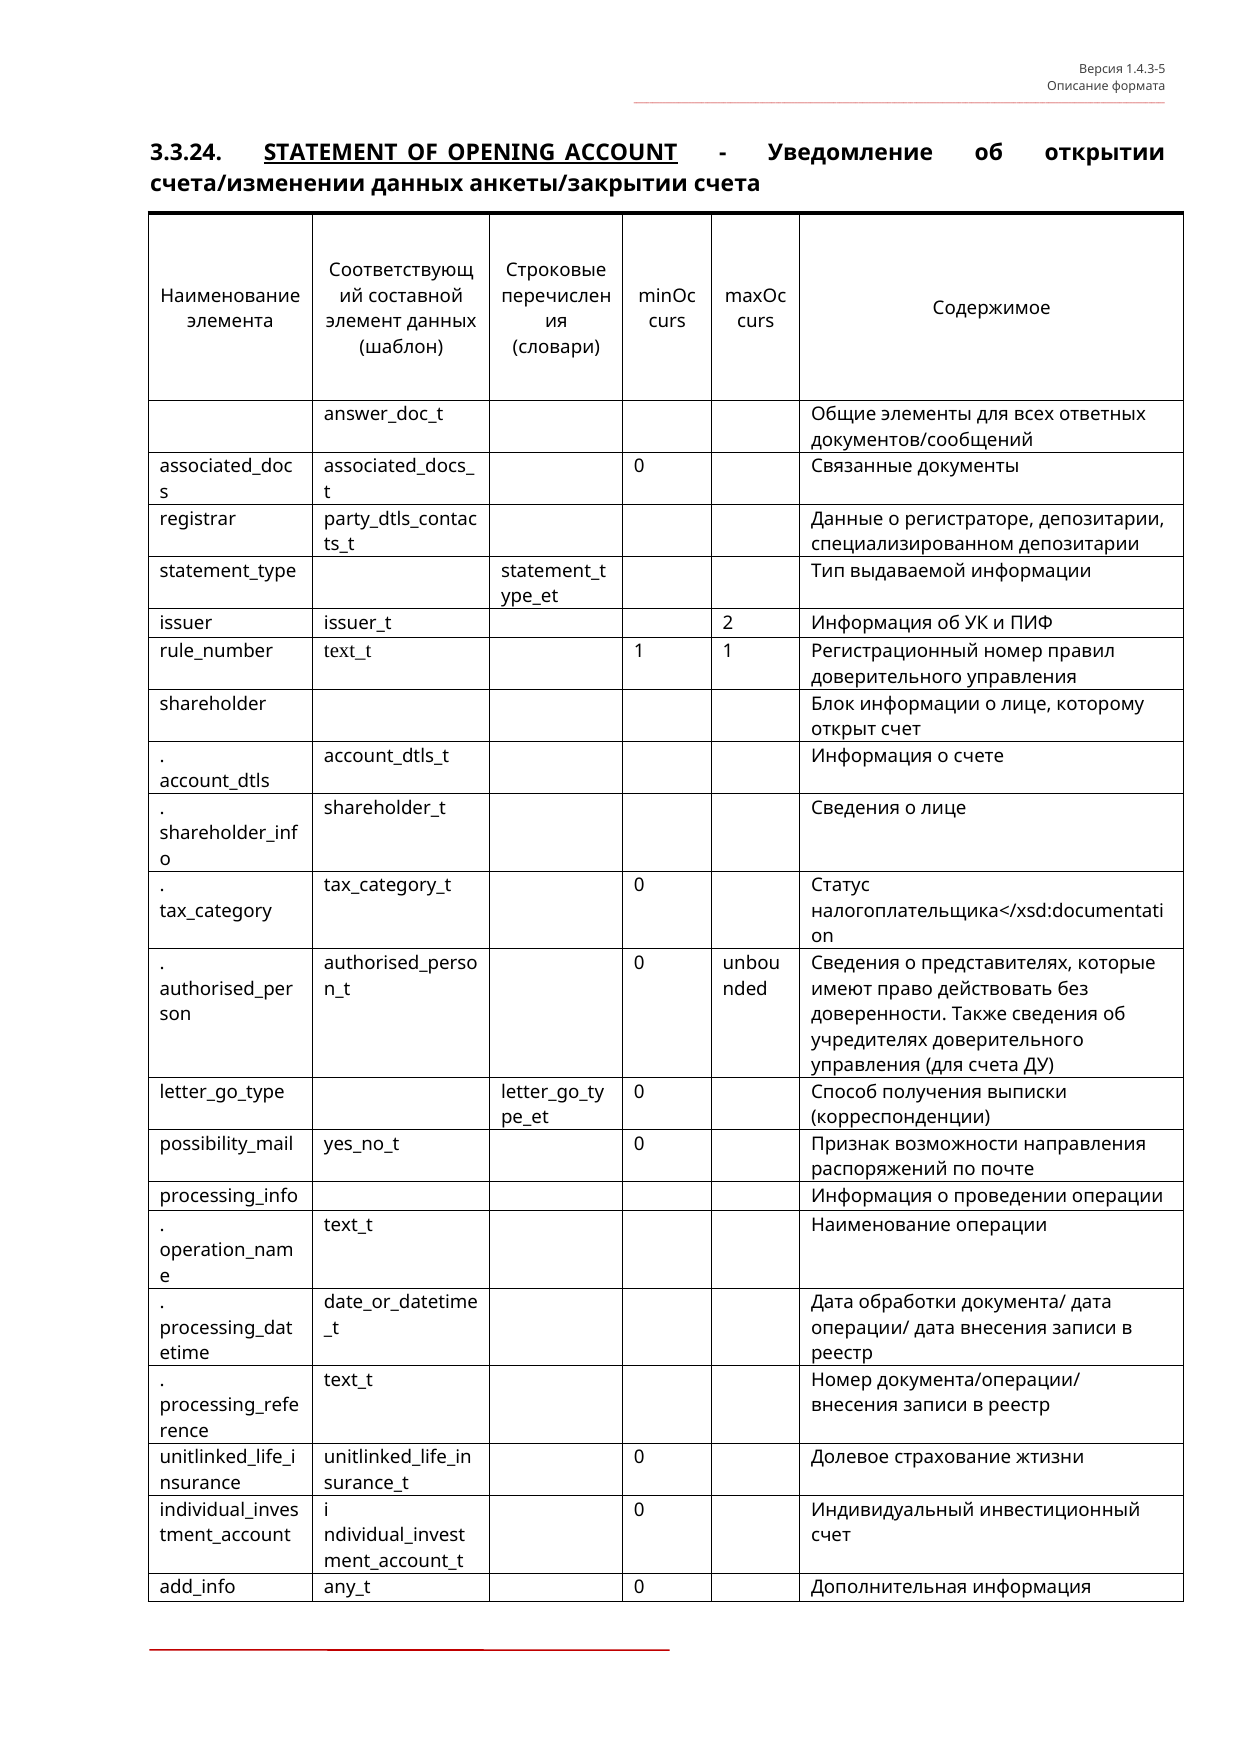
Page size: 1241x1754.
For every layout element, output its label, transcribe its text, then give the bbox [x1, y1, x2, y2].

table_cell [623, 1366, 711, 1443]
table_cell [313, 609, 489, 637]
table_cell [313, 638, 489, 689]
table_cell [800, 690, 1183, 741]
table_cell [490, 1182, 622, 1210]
subtitle 3.3.24. STATEMENT_OF_OPENING_ACCOUNT - Уведомление об открытии счета/изменении данных анкеты/закрытии счета [150, 136, 1165, 198]
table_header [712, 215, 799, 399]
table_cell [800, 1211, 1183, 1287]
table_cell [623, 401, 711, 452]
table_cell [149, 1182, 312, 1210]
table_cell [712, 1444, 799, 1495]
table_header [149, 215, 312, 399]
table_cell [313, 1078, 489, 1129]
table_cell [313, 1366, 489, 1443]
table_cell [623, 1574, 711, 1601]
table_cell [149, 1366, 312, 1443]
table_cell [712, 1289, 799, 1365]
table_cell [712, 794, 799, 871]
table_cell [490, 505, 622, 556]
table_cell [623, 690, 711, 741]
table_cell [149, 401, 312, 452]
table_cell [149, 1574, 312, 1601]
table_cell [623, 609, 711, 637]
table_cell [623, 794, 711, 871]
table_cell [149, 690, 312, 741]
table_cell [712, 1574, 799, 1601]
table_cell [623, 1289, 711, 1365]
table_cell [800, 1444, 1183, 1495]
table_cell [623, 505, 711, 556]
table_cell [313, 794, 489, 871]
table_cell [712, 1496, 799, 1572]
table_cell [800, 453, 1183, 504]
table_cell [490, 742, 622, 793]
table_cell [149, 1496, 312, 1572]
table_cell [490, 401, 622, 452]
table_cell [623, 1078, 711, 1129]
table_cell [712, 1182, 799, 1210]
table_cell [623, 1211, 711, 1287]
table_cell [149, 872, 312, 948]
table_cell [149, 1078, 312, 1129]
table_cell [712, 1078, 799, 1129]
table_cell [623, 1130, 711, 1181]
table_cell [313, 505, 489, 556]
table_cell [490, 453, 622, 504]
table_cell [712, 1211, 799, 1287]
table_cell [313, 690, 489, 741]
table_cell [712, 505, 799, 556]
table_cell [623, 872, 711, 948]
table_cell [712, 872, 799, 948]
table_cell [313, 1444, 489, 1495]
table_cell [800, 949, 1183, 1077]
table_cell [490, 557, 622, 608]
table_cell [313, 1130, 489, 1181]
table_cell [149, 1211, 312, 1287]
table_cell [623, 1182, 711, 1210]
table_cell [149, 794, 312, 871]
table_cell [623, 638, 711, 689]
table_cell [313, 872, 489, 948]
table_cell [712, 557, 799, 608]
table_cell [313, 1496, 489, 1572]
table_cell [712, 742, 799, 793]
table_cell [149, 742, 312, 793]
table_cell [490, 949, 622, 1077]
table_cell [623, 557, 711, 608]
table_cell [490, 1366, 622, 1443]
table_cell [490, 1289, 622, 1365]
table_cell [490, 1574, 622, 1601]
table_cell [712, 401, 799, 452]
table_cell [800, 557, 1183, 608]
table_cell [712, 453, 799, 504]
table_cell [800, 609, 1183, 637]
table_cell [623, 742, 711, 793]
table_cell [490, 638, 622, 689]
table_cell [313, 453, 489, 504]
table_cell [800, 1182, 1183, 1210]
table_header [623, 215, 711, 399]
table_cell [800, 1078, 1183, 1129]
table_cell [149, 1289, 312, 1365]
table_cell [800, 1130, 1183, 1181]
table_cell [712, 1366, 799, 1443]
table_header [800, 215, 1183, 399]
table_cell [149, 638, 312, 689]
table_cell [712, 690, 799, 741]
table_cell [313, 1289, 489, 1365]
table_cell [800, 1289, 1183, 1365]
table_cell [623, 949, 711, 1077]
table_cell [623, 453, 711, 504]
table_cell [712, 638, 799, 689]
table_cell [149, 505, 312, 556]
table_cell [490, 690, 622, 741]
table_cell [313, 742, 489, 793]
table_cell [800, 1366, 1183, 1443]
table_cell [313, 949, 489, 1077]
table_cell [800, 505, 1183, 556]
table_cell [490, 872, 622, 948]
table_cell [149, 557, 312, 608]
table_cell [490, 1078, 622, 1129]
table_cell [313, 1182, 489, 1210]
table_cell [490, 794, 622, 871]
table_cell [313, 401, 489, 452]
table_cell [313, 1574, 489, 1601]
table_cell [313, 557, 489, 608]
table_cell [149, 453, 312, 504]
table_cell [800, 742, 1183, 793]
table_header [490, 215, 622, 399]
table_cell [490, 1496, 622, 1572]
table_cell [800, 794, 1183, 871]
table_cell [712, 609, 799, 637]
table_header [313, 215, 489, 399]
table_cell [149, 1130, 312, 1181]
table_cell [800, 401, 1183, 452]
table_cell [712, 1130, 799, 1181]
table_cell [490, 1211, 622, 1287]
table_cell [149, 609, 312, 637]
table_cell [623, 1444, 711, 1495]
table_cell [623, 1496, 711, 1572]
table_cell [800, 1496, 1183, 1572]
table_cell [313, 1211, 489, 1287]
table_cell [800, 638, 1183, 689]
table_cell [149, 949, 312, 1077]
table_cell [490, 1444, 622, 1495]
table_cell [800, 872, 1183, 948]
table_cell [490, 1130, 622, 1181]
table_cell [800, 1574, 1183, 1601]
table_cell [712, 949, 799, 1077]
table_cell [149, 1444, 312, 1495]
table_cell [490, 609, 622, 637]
